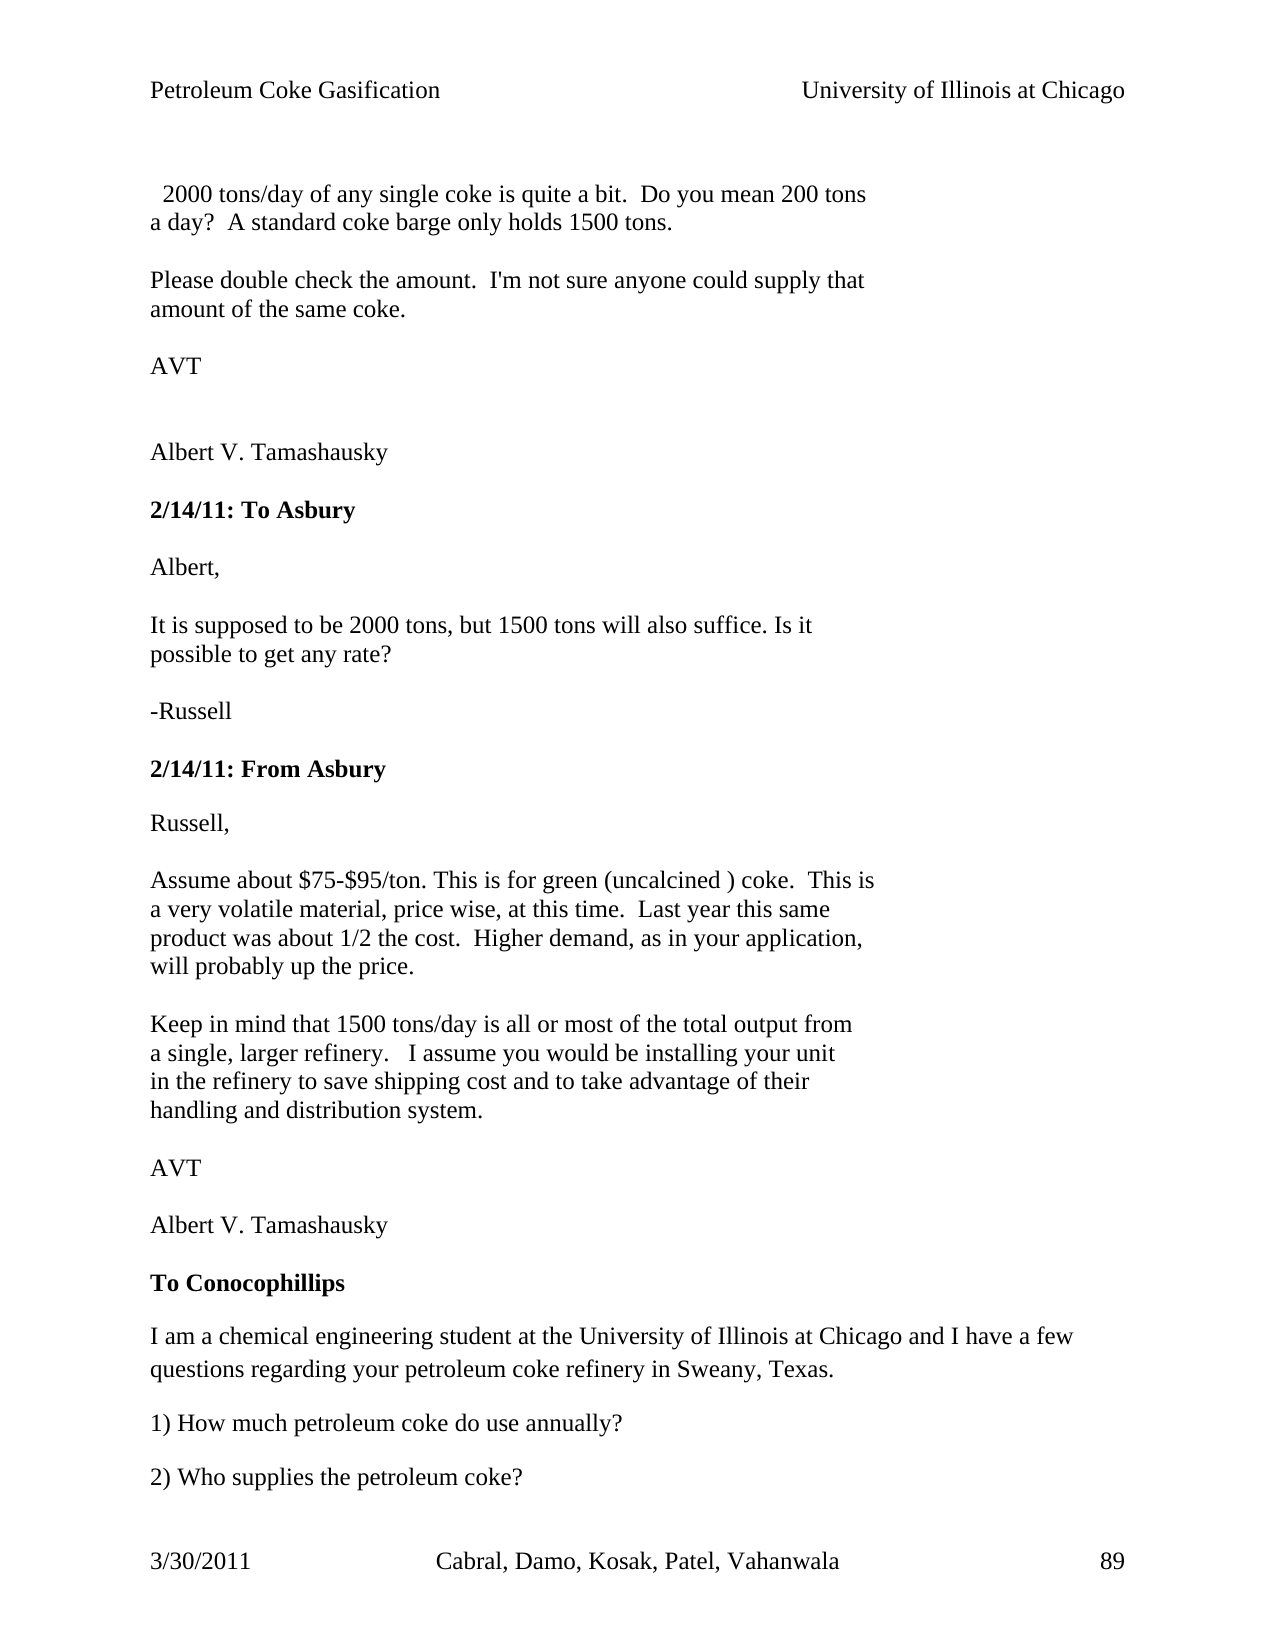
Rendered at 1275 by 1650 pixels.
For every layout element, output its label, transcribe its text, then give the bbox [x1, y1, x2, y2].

text will probably up the price. [150, 951, 1125, 980]
text Albert V. Tamashausky [150, 1210, 1125, 1239]
text 2/14/11: To Asbury [150, 495, 1125, 524]
text a single, larger refinery. I assume you would be installing your unit [150, 1038, 1125, 1066]
text product was about 1/2 the cost. Higher demand, as in your application, [150, 923, 1125, 951]
text 2/14/11: From Asbury [150, 754, 1125, 782]
text possible to get any rate? [150, 639, 1125, 667]
text Please double check the amount. I'm not sure anyone could supply that [150, 265, 1125, 294]
text Assume about $75-$95/ton. This is for green (uncalcined ) coke. This is [150, 865, 1125, 894]
text 1) How much petroleum coke do use annually? [150, 1408, 1125, 1437]
text -Russell [150, 696, 1125, 725]
text handling and distribution system. [150, 1095, 1125, 1124]
text It is supposed to be 2000 tons, but 1500 tons will also suffice. Is it [150, 610, 1125, 639]
text 2000 tons/day of any single coke is quite a bit. Do you mean 200 tons [150, 179, 1125, 207]
text amount of the same coke. [150, 294, 1125, 322]
text Russell, [150, 808, 1125, 836]
text Albert V. Tamashausky [150, 437, 1125, 466]
text 2) Who supplies the petroleum coke? [150, 1462, 1125, 1491]
text I am a chemical engineering student at the University of Illinois at Chicago and I have a few questions regarding your petroleum coke refinery in Sweany, Texas. [150, 1321, 1125, 1383]
text a day? A standard coke barge only holds 1500 tons. [150, 207, 1125, 236]
text Keep in mind that 1500 tons/day is all or most of the total output from [150, 1009, 1125, 1038]
text in the refinery to save shipping cost and to take advantage of their [150, 1066, 1125, 1095]
text Albert, [150, 552, 1125, 581]
text a very volatile material, price wise, at this time. Last year this same [150, 894, 1125, 923]
text AVT [150, 351, 1125, 380]
text To Conocophillips [150, 1268, 1125, 1296]
text AVT [150, 1153, 1125, 1181]
